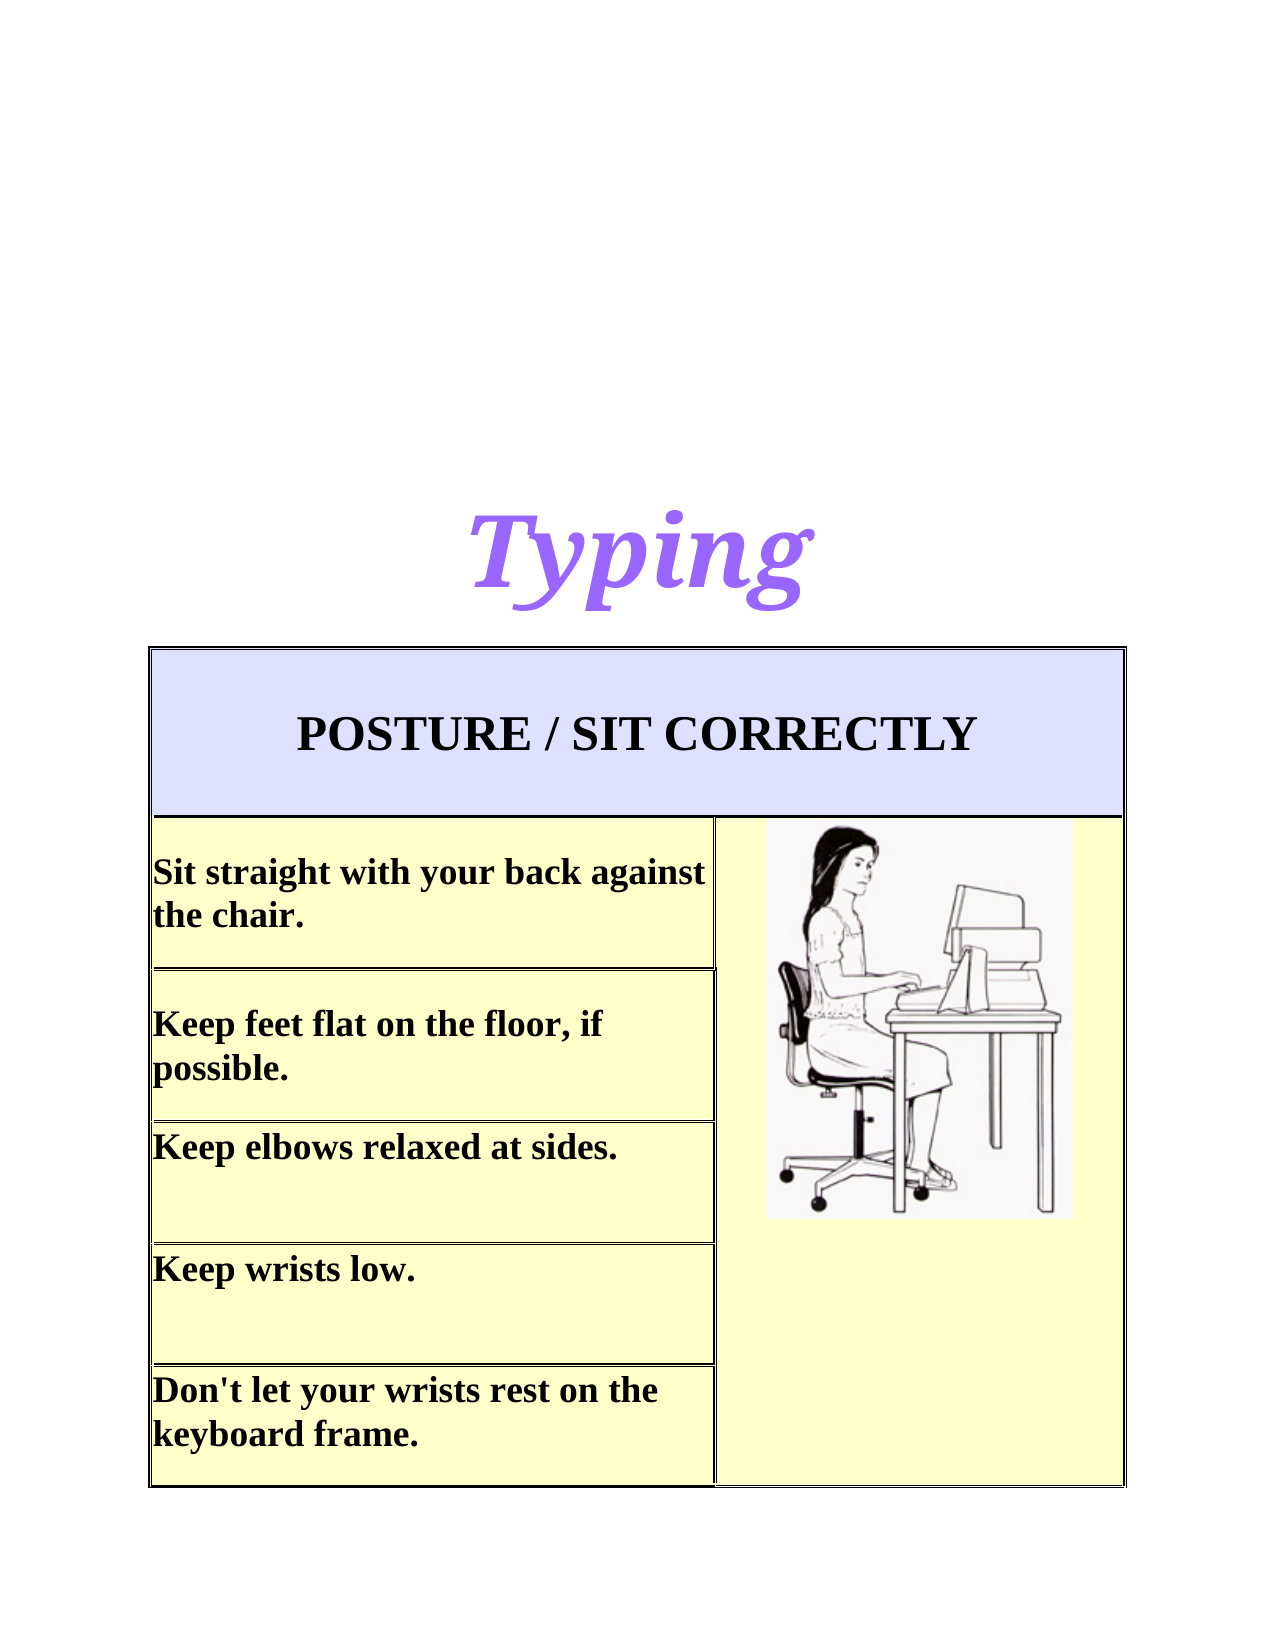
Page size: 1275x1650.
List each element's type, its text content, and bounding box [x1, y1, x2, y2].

table_header POSTURE / SIT CORRECTLY [152, 650, 1123, 815]
table_cell [715, 815, 1123, 1485]
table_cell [152, 1363, 715, 1485]
table_cell Keep elbows relaxed at sides. [152, 1120, 714, 1241]
table_cell Sit straight with your back against the chair. [152, 815, 713, 967]
text Typing [150, 481, 1125, 617]
table_cell Keep feet flat on the floor, if possible. [152, 967, 715, 1119]
table_cell Keep wrists low. [152, 1241, 714, 1363]
picture [766, 819, 1073, 1219]
